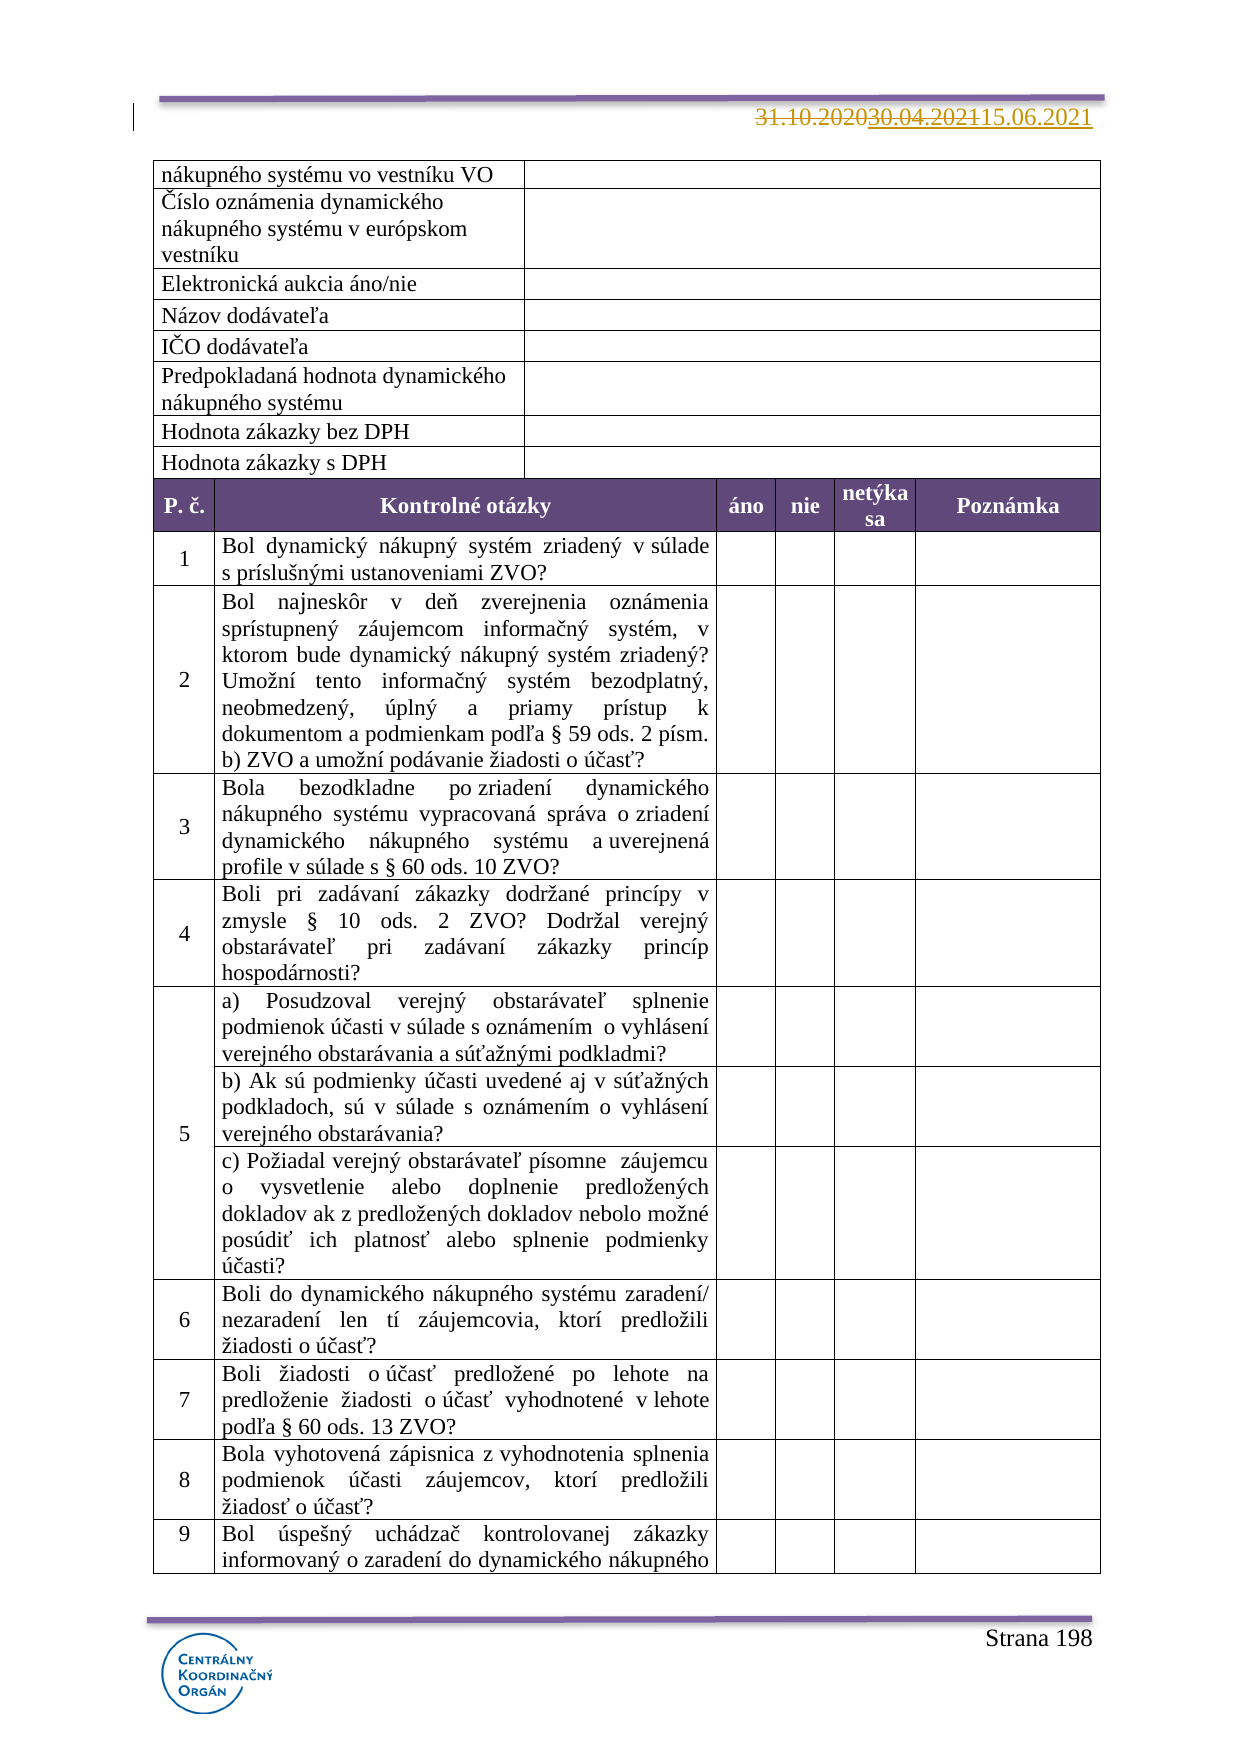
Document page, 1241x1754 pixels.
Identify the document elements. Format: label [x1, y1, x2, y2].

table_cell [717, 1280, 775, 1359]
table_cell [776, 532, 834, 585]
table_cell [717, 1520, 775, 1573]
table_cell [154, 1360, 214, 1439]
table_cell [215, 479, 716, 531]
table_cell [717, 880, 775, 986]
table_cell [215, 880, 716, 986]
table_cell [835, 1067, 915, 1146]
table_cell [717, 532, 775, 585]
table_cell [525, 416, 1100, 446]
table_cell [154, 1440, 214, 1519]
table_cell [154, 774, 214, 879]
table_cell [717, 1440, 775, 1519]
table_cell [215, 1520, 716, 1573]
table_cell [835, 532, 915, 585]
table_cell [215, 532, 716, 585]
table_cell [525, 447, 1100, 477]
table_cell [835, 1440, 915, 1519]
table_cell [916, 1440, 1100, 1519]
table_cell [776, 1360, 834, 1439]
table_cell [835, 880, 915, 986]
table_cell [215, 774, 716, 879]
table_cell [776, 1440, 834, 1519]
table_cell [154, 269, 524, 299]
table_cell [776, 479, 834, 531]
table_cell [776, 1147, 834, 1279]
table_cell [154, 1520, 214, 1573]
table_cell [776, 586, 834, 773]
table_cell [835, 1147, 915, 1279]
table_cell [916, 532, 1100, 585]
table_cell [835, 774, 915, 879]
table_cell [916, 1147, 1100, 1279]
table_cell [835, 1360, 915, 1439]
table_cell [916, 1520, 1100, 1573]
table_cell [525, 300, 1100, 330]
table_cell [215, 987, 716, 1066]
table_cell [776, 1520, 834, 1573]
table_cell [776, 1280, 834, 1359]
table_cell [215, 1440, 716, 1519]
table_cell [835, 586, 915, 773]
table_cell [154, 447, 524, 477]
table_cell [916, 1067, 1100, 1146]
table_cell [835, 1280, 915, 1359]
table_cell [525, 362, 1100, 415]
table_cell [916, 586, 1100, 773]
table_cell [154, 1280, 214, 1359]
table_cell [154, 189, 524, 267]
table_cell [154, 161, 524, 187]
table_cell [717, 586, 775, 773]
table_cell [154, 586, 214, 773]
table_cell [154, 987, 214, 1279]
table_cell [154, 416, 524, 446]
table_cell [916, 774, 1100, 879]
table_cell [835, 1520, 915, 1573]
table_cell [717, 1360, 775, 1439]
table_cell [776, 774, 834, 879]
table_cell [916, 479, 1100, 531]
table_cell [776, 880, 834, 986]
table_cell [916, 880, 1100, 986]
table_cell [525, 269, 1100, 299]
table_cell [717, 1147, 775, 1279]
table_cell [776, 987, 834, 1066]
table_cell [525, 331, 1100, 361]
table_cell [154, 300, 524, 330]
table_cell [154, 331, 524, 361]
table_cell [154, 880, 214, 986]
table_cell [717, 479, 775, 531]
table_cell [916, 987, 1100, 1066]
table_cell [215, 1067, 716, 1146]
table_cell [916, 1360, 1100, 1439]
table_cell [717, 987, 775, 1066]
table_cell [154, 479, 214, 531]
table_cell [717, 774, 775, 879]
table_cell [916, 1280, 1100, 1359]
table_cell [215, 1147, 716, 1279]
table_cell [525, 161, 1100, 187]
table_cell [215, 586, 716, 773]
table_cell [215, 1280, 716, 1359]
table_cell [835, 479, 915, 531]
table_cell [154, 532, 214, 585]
picture [159, 1631, 272, 1713]
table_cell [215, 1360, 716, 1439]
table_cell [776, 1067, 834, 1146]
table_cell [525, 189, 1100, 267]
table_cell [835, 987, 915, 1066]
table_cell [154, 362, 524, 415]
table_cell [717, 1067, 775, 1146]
